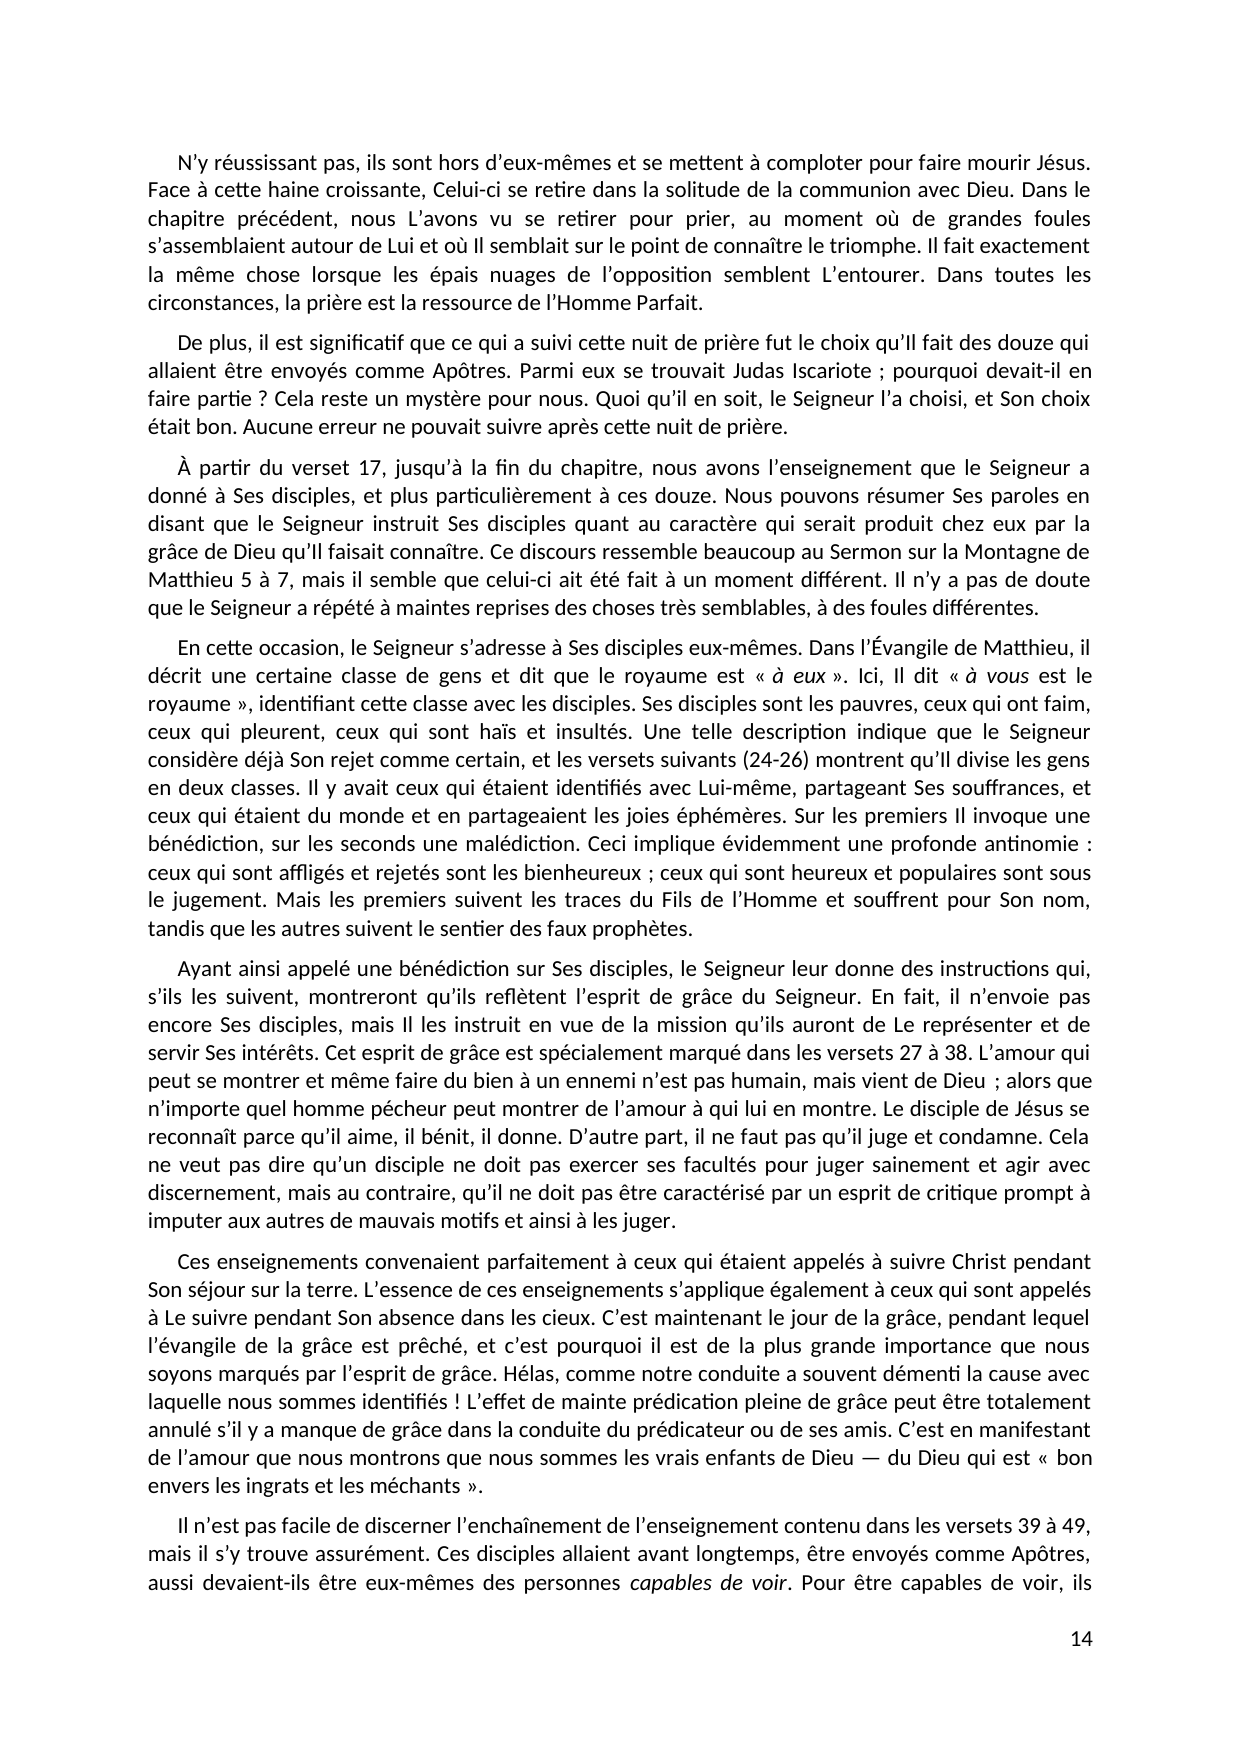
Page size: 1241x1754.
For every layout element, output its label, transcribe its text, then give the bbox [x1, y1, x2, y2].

text Ayant ainsi appelé une bénédiction sur Ses disciples, le Seigneur leur donne des instructions qui, s’ils les suivent, montreront qu’ils reflètent l’esprit de grâce du Seigneur. En fait, il n’envoie pas encore Ses disciples, mais Il les instruit en vue de la mission qu’ils auront de Le représenter et de servir Ses intérêts. Cet esprit de grâce est spécialement marqué dans les versets 27 à 38. L’amour qui peut se montrer et même faire du bien à un ennemi n’est pas humain, mais vient de Dieu ; alors que n’importe quel homme pécheur peut montrer de l’amour à qui lui en montre. Le disciple de Jésus se reconnaît parce qu’il aime, il bénit, il donne. D’autre part, il ne faut pas qu’il juge et condamne. Cela ne veut pas dire qu’un disciple ne doit pas exercer ses facultés pour juger sainement et agir avec discernement, mais au contraire, qu’il ne doit pas être caractérisé par un esprit de critique prompt à imputer aux autres de mauvais motifs et ainsi à les juger. [148, 954, 1093, 1234]
text En cette occasion, le Seigneur s’adresse à Ses disciples eux-mêmes. Dans l’Évangile de Matthieu, il décrit une certaine classe de gens et dit que le royaume est « à eux ». Ici, Il dit « à vous est le royaume », identifiant cette classe avec les disciples. Ses disciples sont les pauvres, ceux qui ont faim, ceux qui pleurent, ceux qui sont haïs et insultés. Une telle description indique que le Seigneur considère déjà Son rejet comme certain, et les versets suivants (24-26) montrent qu’Il divise les gens en deux classes. Il y avait ceux qui étaient identifiés avec Lui-même, partageant Ses souffrances, et ceux qui étaient du monde et en partageaient les joies éphémères. Sur les premiers Il invoque une bénédiction, sur les seconds une malédiction. Ceci implique évidemment une profonde antinomie : ceux qui sont affligés et rejetés sont les bienheureux ; ceux qui sont heureux et populaires sont sous le jugement. Mais les premiers suivent les traces du Fils de l’Homme et souffrent pour Son nom, tandis que les autres suivent le sentier des faux prophètes. [148, 633, 1093, 942]
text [148, 1512, 1093, 1596]
text De plus, il est significatif que ce qui a suivi cette nuit de prière fut le choix qu’Il fait des douze qui allaient être envoyés comme Apôtres. Parmi eux se trouvait Judas Iscariote ; pourquoi devait-il en faire partie ? Cela reste un mystère pour nous. Quoi qu’il en soit, le Seigneur l’a choisi, et Son choix était bon. Aucune erreur ne pouvait suivre après cette nuit de prière. [148, 328, 1093, 440]
text Ces enseignements convenaient parfaitement à ceux qui étaient appelés à suivre Christ pendant Son séjour sur la terre. L’essence de ces enseignements s’applique également à ceux qui sont appelés à Le suivre pendant Son absence dans les cieux. C’est maintenant le jour de la grâce, pendant lequel l’évangile de la grâce est prêché, et c’est pourquoi il est de la plus grande importance que nous soyons marqués par l’esprit de grâce. Hélas, comme notre conduite a souvent démenti la cause avec laquelle nous sommes identifiés ! L’effet de mainte prédication pleine de grâce peut être totalement annulé s’il y a manque de grâce dans la conduite du prédicateur ou de ses amis. C’est en manifestant de l’amour que nous montrons que nous sommes les vrais enfants de Dieu — du Dieu qui est « bon envers les ingrats et les méchants ». [148, 1247, 1093, 1499]
text À partir du verset 17, jusqu’à la fin du chapitre, nous avons l’enseignement que le Seigneur a donné à Ses disciples, et plus particulièrement à ces douze. Nous pouvons résumer Ses paroles en disant que le Seigneur instruit Ses disciples quant au caractère qui serait produit chez eux par la grâce de Dieu qu’Il faisait connaître. Ce discours ressemble beaucoup au Sermon sur la Montagne de Matthieu 5 à 7, mais il semble que celui-ci ait été fait à un moment différent. Il n’y a pas de doute que le Seigneur a répété à maintes reprises des choses très semblables, à des foules différentes. [148, 453, 1093, 621]
text N’y réussissant pas, ils sont hors d’eux-mêmes et se mettent à comploter pour faire mourir Jésus. Face à cette haine croissante, Celui-ci se retire dans la solitude de la communion avec Dieu. Dans le chapitre précédent, nous L’avons vu se retirer pour prier, au moment où de grandes foules s’assemblaient autour de Lui et où Il semblait sur le point de connaître le triomphe. Il fait exactement la même chose lorsque les épais nuages de l’opposition semblent L’entourer. Dans toutes les circonstances, la prière est la ressource de l’Homme Parfait. [148, 148, 1093, 316]
